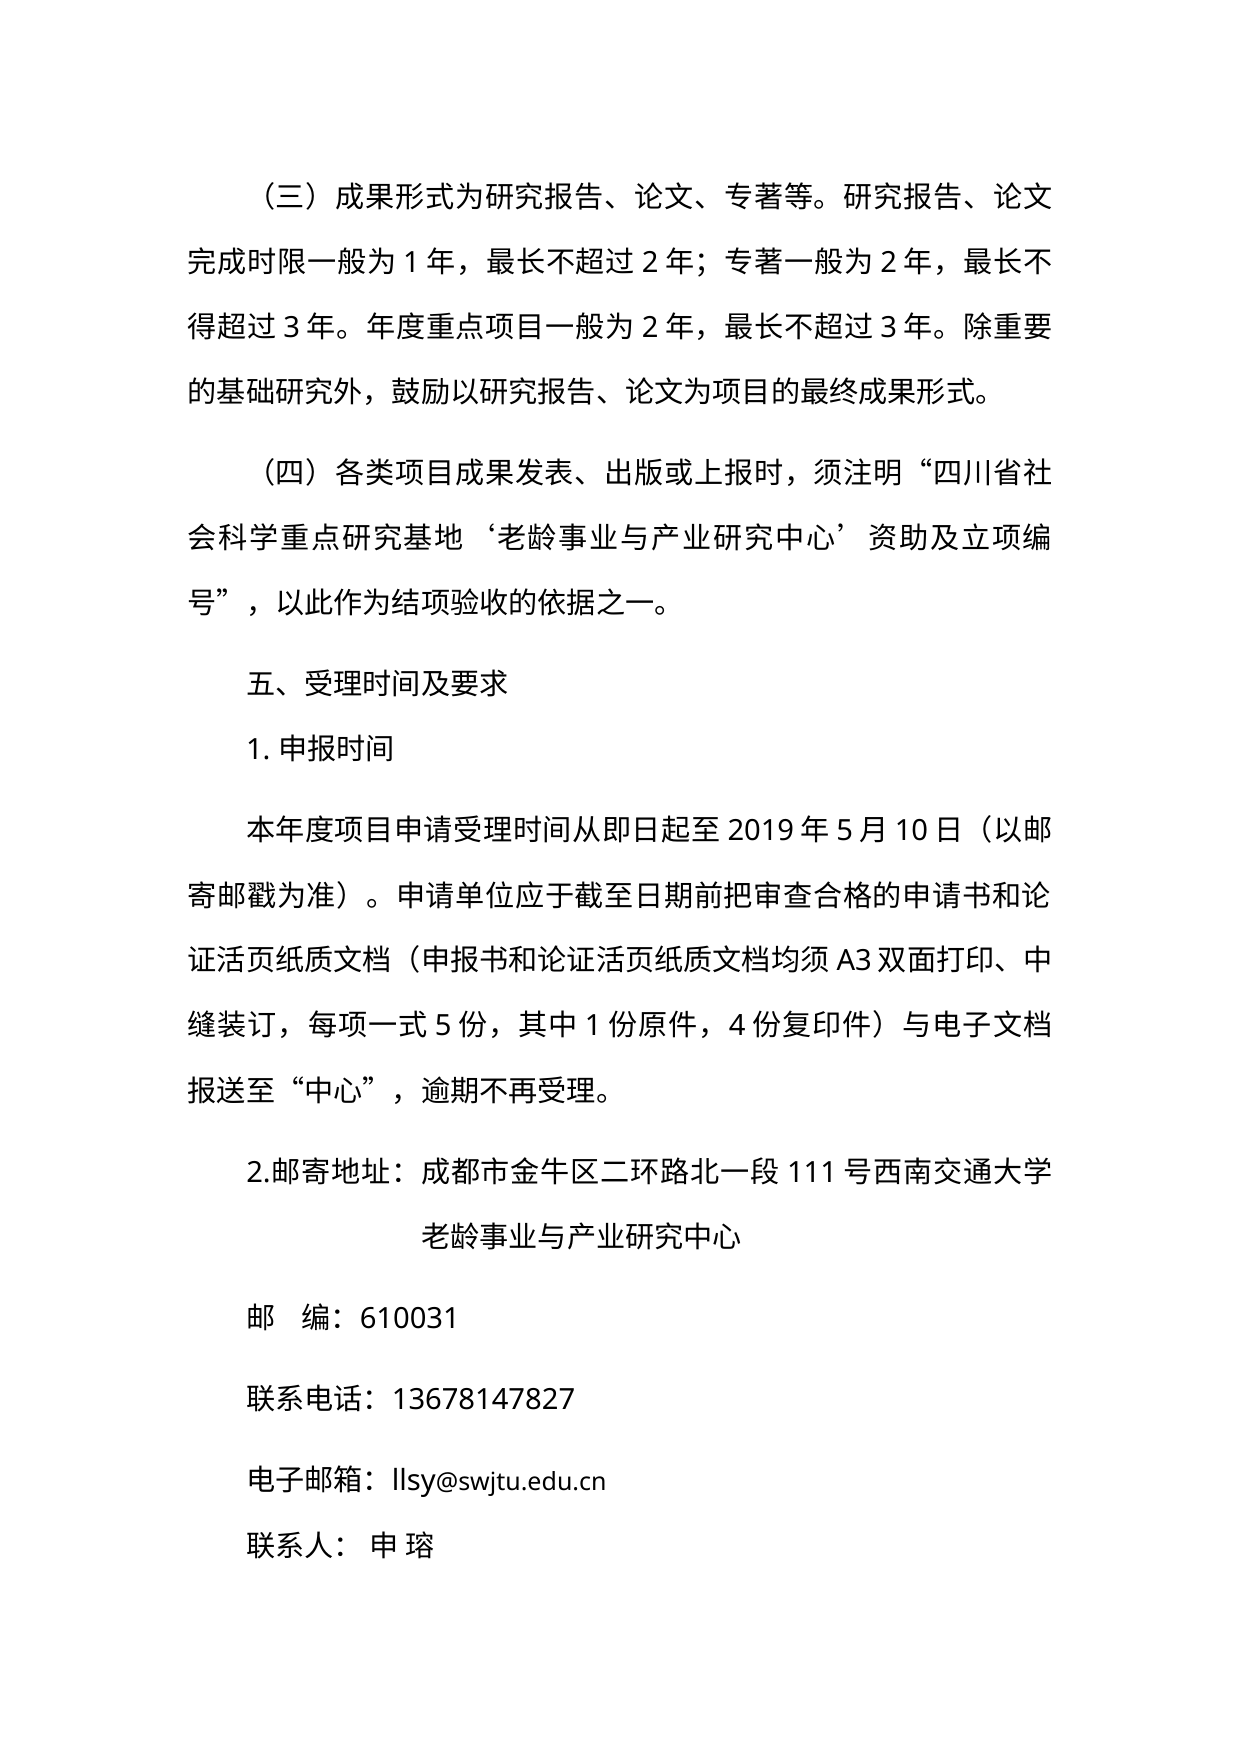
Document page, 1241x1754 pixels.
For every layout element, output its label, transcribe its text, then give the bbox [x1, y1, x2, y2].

text 联系人： 申 瑢 [187, 1511, 1053, 1576]
text 本年度项目申请受理时间从即日起至2019年5月10日（以邮寄邮戳为准）。申请单位应于截至日期前把审查合格的申请书和论证活页纸质文档（申报书和论证活页纸质文档均须 A3双面打印、中缝装订，每项一式5份，其中1份原件，4份复印件）与电子文档报送至“中心”，逾期不再受理。 [187, 796, 1053, 1121]
text （三）成果形式为研究报告、论文、专著等。研究报告、论文完成时限一般为1年，最长不超过2年；专著一般为2年，最长不得超过3年。年度重点项目一般为2年，最长不超过3年。除重要的基础研究外，鼓励以研究报告、论文为项目的最终成果形式。 [187, 162, 1053, 422]
text 2.邮寄地址：成都市金牛区二环路北一段111号西南交通大学老龄事业与产业研究中心 [246, 1137, 1053, 1267]
text （四）各类项目成果发表、出版或上报时，须注明“四川省社会科学重点研究基地‘老龄事业与产业研究中心’资助及立项编号”，以此作为结项验收的依据之一。 [187, 438, 1053, 633]
text 联系电话：13678147827 [187, 1364, 1053, 1429]
text 邮 编：610031 [187, 1283, 1053, 1348]
text 五、受理时间及要求 [187, 649, 1053, 714]
text 电子邮箱：llsy@swjtu.edu.cn [187, 1446, 1053, 1511]
text 1. 申报时间 [187, 714, 1053, 779]
